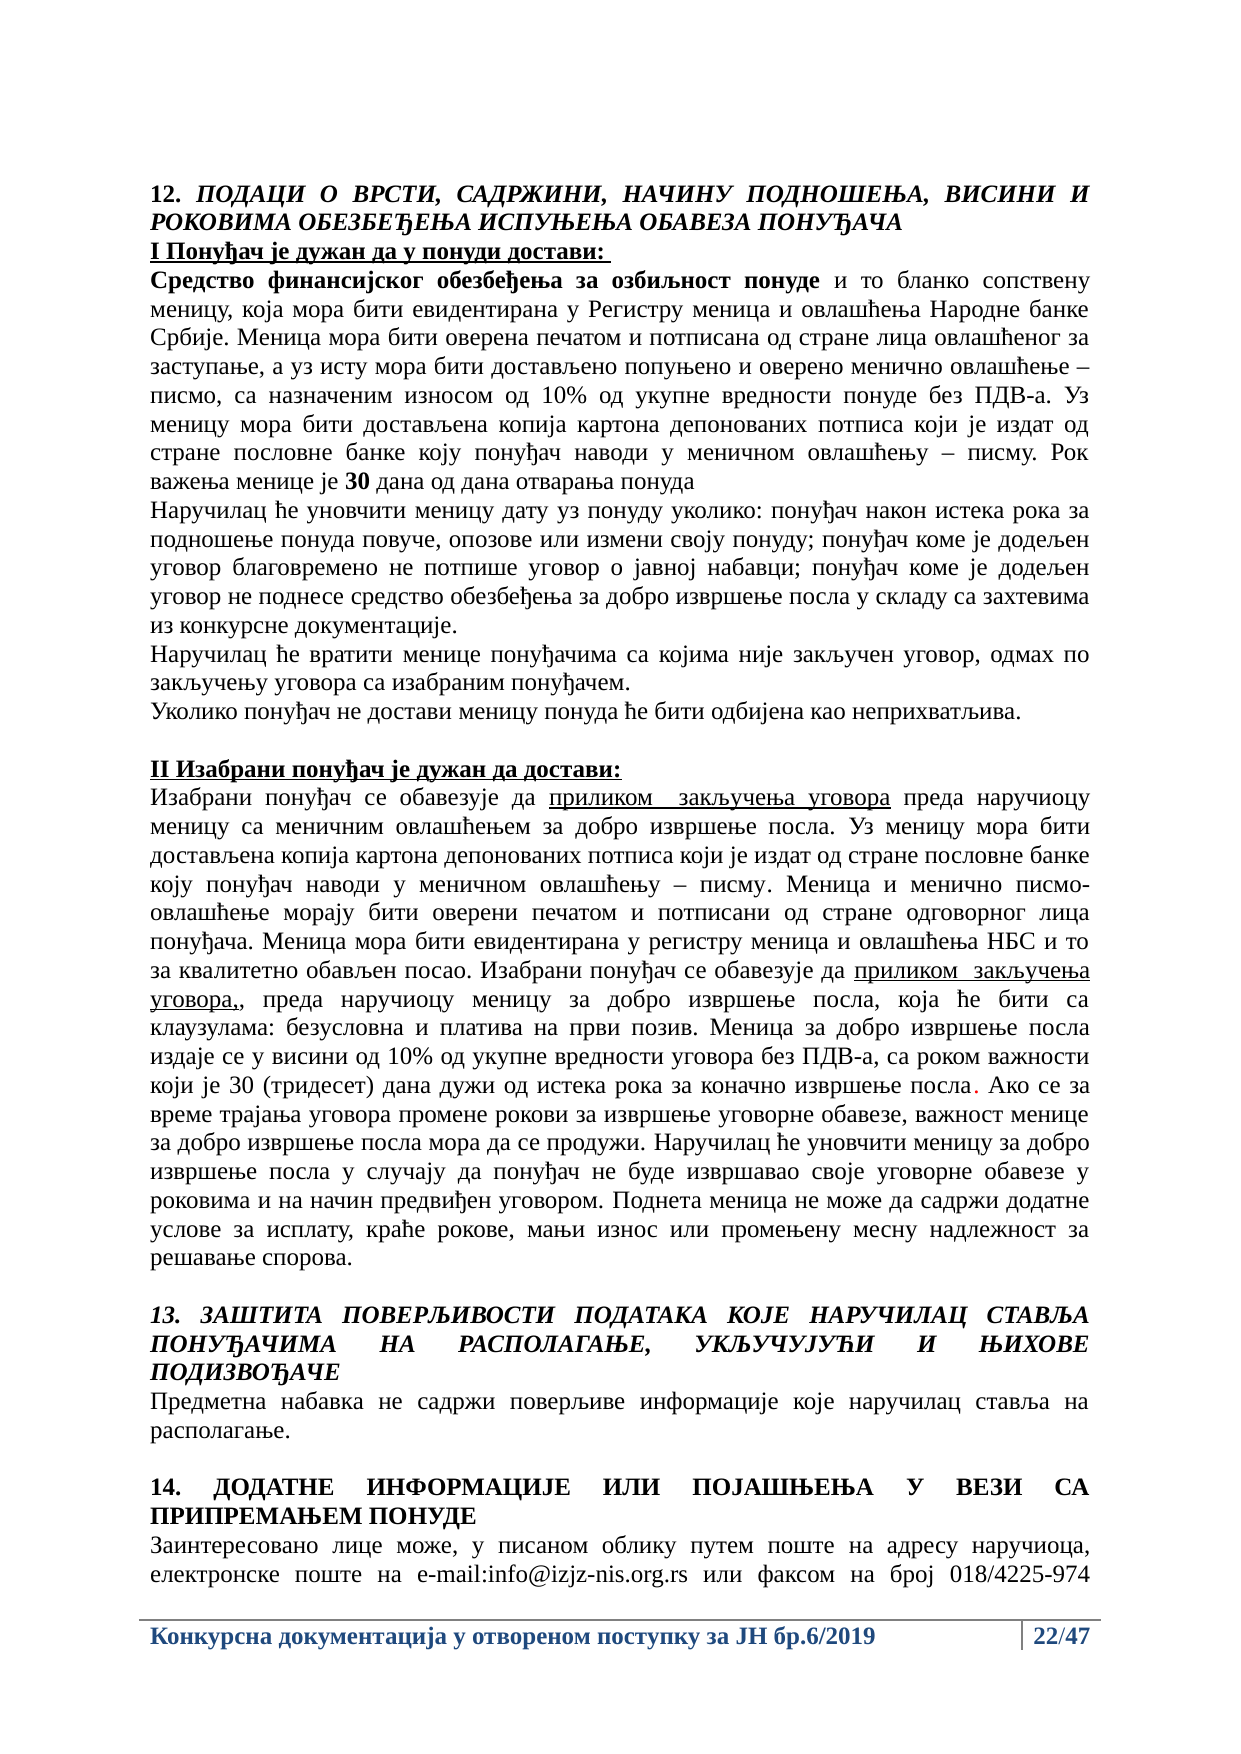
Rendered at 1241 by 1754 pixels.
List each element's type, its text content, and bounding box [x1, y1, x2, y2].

list Наручилац ће вратити менице понуђачима са којима није закључен уговор, одмах по закључењу уговора са изабраним понуђачем. [150, 639, 1090, 696]
text Предметна набавка не садржи поверљиве информације које наручилац ставља на располагање. [150, 1386, 1090, 1444]
list Уколико понуђач не достави меницу понуда ће бити одбијена као неприхватљива. [150, 696, 1090, 725]
text I Понуђач је дужан да у понуди достави: [150, 236, 1090, 265]
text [150, 1530, 1090, 1587]
list Средство финансијског обезбеђења за озбиљност понуде и то бланко сопствену меницу, која мора бити евидентирана у Регистру меница и овлашћења Народне банке Србије. Меница мора бити оверена печатом и потписана од стране лица овлашћеног за заступање, а уз исту мора бити достављено попуњено и оверено менично овлашћење – писмо, са назначеним износом од 10% од укупне вредности понуде без ПДВ-а. Уз меницу мора бити достављена копија картона депонованих потписа који је издат од стране пословне банке коју понуђач наводи у меничном овлашћењу – писму. Рок важења менице је 30 дана од дана отварања понуда [150, 265, 1090, 495]
list Изабрани понуђач се обавезује да приликом закључења уговора преда наручиоцу меницу са меничним овлашћењем за добро извршење посла. Уз меницу мора бити достављена копија картона депонованих потписа који је издат од стране пословне банке коју понуђач наводи у меничном овлашћењу – писму. Меница и менично писмо-овлашћење морају бити оверени печатом и потписани од стране одговорног лица понуђача. Меница мора бити евидентирана у регистру меница и овлашћења НБС и то за квалитетно обављен посао. Изабрани понуђач се обавезује да приликом закључења уговора,, преда наручиоцу меницу за добро извршење посла, која ће бити са клаузулама: безусловна и платива на први позив. Меница за добро извршење посла издаје се у висини од 10% од укупне вредности уговора без ПДВ-а, са роком важности који је 30 (тридесет) дана дужи од истека рока за коначно извршење посла. Ако се за време трајања уговора промене рокови за извршење уговорне обавезе, важност менице за добро извршење посла мора да се продужи. Наручилац ће уновчити меницу за добро извршење посла у случају да понуђач не буде извршавао своје уговорне обавезе у роковима и на начин предвиђен уговором. Поднета меница не може да садржи додатне услове за исплату, краће рокове, мањи износ или промењену месну надлежност за решавање спорова. [150, 782, 1090, 1271]
text 13. ЗАШТИТА ПОВЕРЉИВОСТИ ПОДАТАКА КОЈЕ НАРУЧИЛАЦ СТАВЉА ПОНУЂАЧИМА НА РАСПОЛАГАЊЕ, УКЉУЧУЈУЋИ И ЊИХОВЕ ПОДИЗВОЂАЧЕ [150, 1300, 1090, 1386]
text 12. ПОДАЦИ О ВРСТИ, САДРЖИНИ, НАЧИНУ ПОДНОШЕЊА, ВИСИНИ И РОКОВИМА ОБЕЗБЕЂЕЊА ИСПУЊЕЊА ОБАВЕЗА ПОНУЂАЧА [150, 179, 1090, 236]
text II Изабрани понуђач је дужан да достави: [150, 754, 1090, 782]
list Наручилац ће уновчити меницу дату уз понуду уколико: понуђач након истека рока за подношење понуда повуче, опозове или измени своју понуду; понуђач коме је додељен уговор благовремено не потпише уговор о јавној набавци; понуђач коме је додељен уговор не поднесе средство обезбеђења за добро извршење посла у складу са захтевима из конкурсне документације. [150, 495, 1090, 639]
text 14. ДОДАТНЕ ИНФОРМАЦИЈЕ ИЛИ ПОЈАШЊЕЊА У ВЕЗИ СА ПРИПРЕМАЊЕМ ПОНУДЕ [150, 1472, 1090, 1530]
